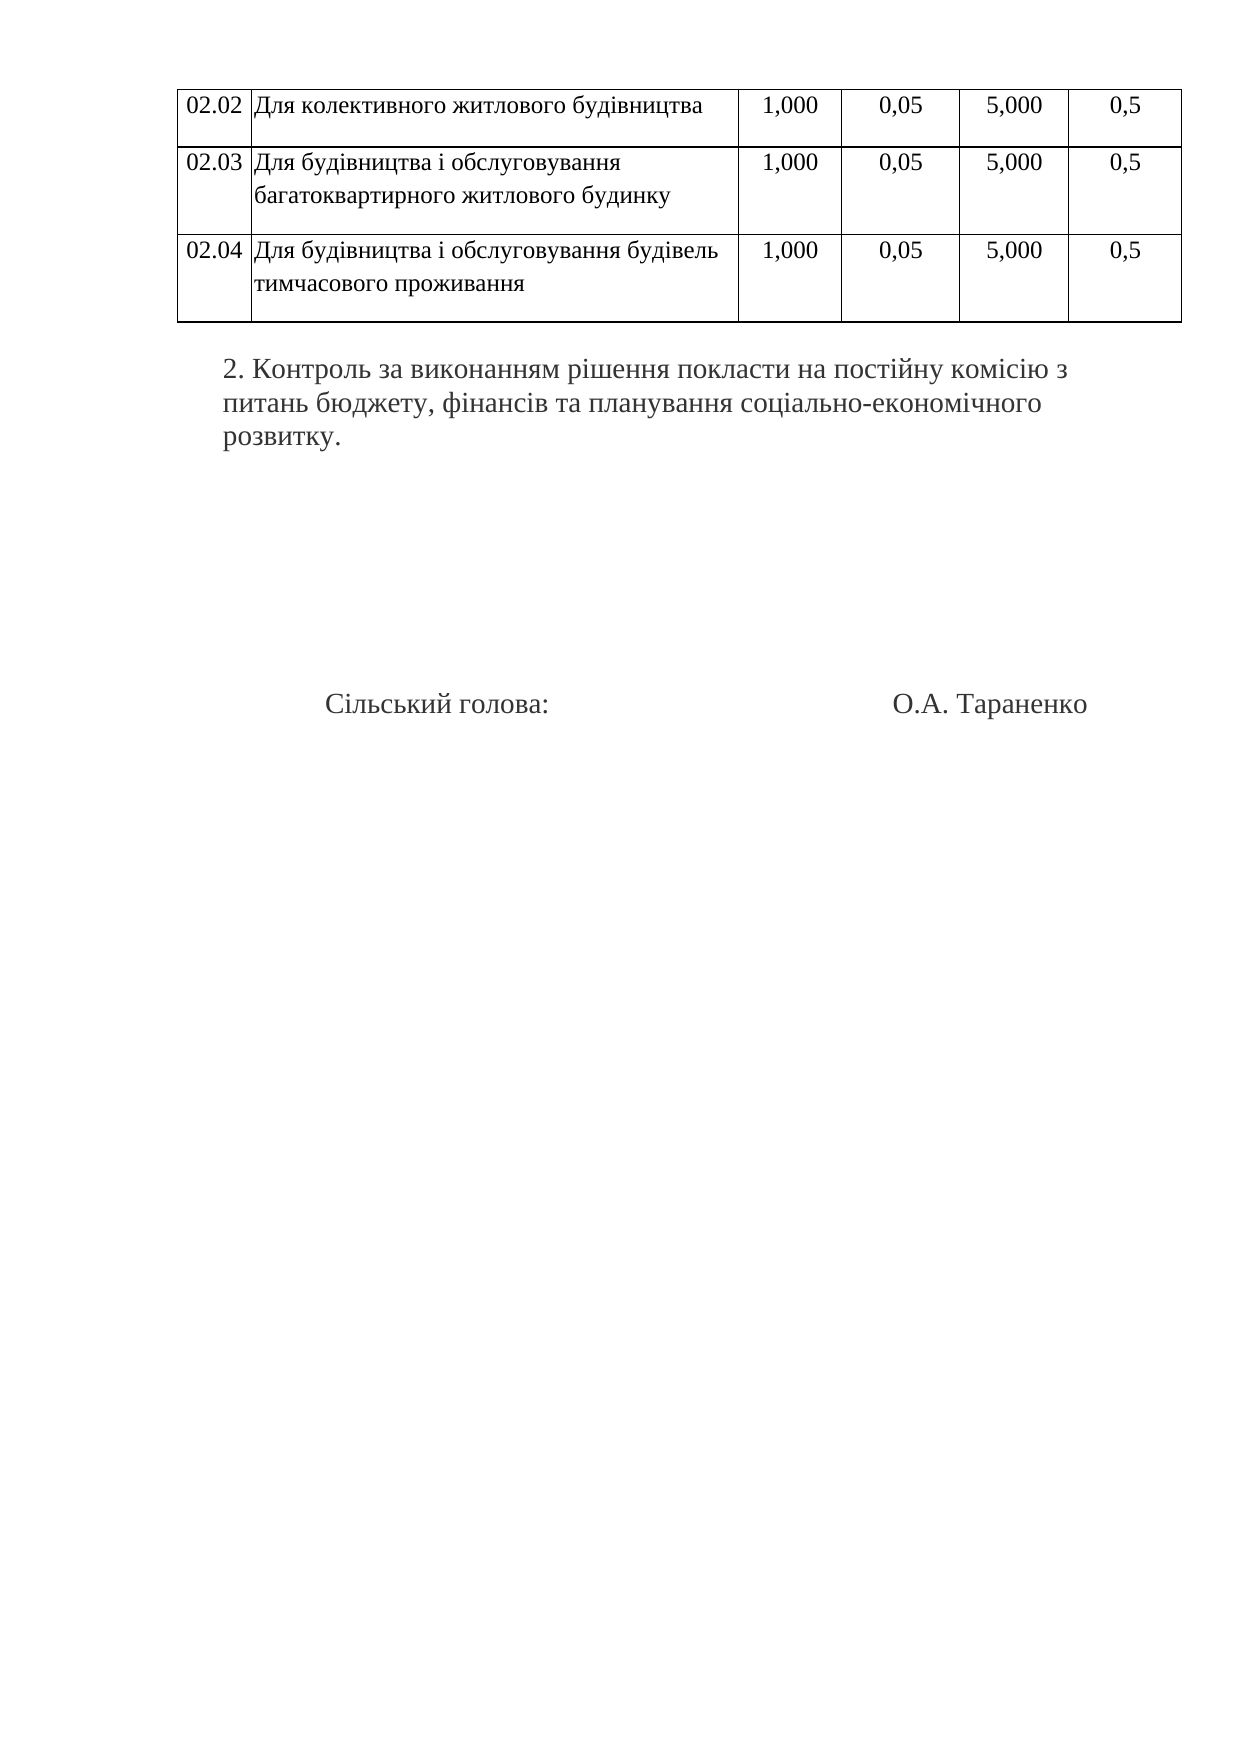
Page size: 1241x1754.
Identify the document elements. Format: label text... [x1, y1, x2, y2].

table_cell Для колективного житлового будівництва [252, 90, 738, 146]
text 2. Контроль за виконанням рішення покласти на постійну комісію з питань бюджету, фінансів та планування соціально-економічного розвитку. [223, 323, 1152, 452]
table_cell 02.04 [178, 235, 251, 321]
table_cell Для будівництва і обслуговування багатоквартирного житлового будинку [252, 148, 738, 234]
table_cell 02.03 [178, 148, 251, 234]
table_cell 0,05 [842, 235, 959, 321]
table_cell 0,5 [1069, 235, 1181, 321]
text Сільський голова: О.А. Тараненко [223, 687, 1152, 720]
table_cell 5,000 [960, 90, 1068, 146]
table_cell 0,05 [842, 90, 959, 146]
table_cell 5,000 [960, 148, 1068, 234]
table_cell 0,5 [1069, 148, 1181, 234]
table_cell 0,5 [1069, 90, 1181, 146]
table_cell 02.02 [178, 90, 251, 146]
table_cell Для будівництва і обслуговування будівель тимчасового проживання [252, 235, 738, 321]
table_cell 1,000 [739, 90, 841, 146]
table_cell 5,000 [960, 235, 1068, 321]
table_cell 1,000 [739, 148, 841, 234]
table_cell 1,000 [739, 235, 841, 321]
table_cell 0,05 [842, 148, 959, 234]
